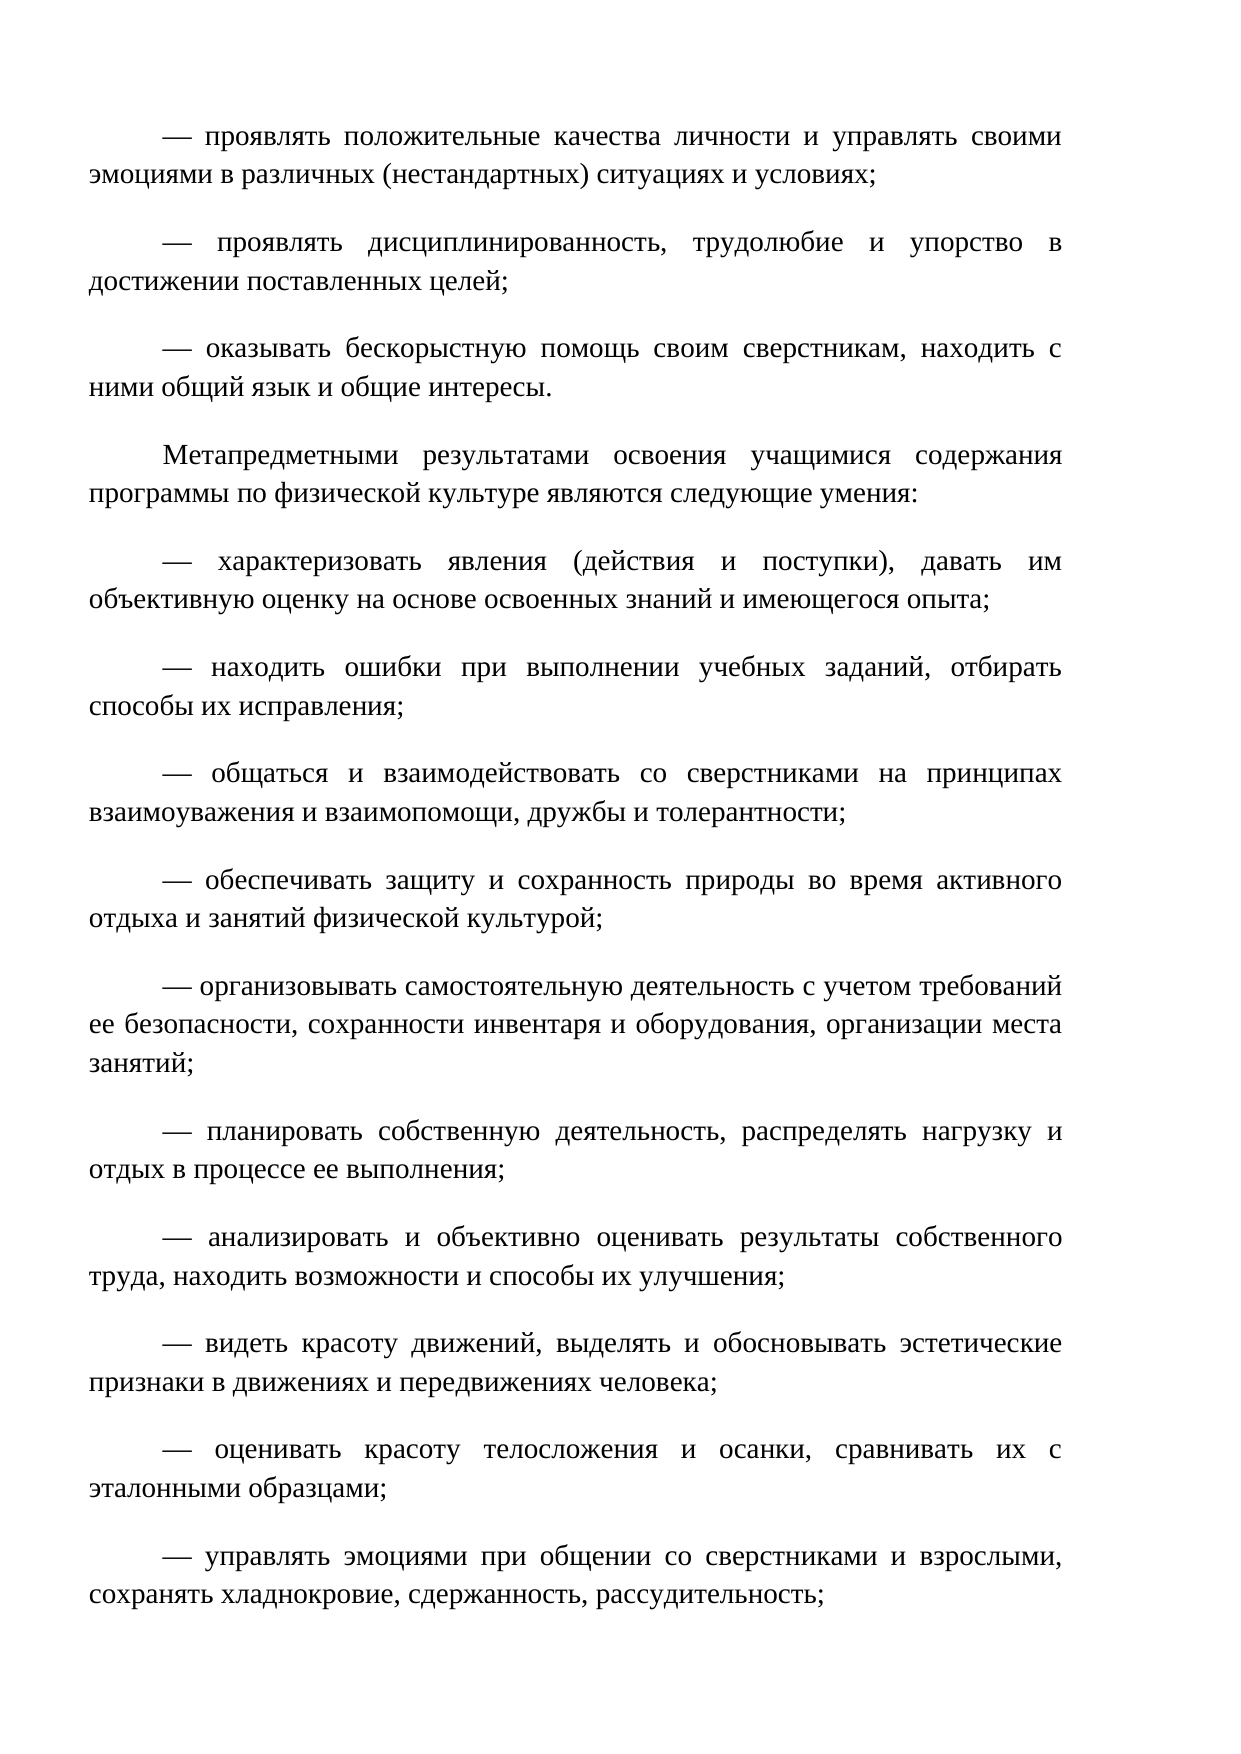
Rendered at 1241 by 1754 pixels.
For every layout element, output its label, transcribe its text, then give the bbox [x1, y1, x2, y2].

text — оценивать красоту телосложения и осанки, сравнивать их с эталонными образцами; [89, 1432, 1063, 1504]
text — обеспечивать защиту и сохранность природы во время активного отдыха и занятий физической культурой; [89, 862, 1063, 934]
text — находить ошибки при выполнении учебных заданий, отбирать способы их исправления; [89, 649, 1063, 721]
text — видеть красоту движений, выделять и обосновывать эстетические признаки в движениях и передвижениях человека; [89, 1325, 1063, 1397]
text — анализировать и объективно оценивать результаты собственного труда, находить возможности и способы их улучшения; [89, 1219, 1063, 1291]
text Метапредметными результатами освоения учащимися содержания программы по физической культуре являются следующие умения: [89, 437, 1063, 509]
text — общаться и взаимодействовать со сверстниками на принципах взаимоуважения и взаимопомощи, дружбы и толерантности; [89, 756, 1063, 828]
text — характеризовать явления (действия и поступки), давать им объективную оценку на основе освоенных знаний и имеющегося опыта; [89, 543, 1063, 615]
text — организовывать самостоятельную деятельность с учетом требований ее безопасности, сохранности инвентаря и оборудования, организации места занятий; [89, 968, 1063, 1079]
text — управлять эмоциями при общении со сверстниками и взрослыми, сохранять хладнокровие, сдержанность, рассудительность; [89, 1538, 1063, 1610]
text — проявлять положительные качества личности и управлять своими эмоциями в различных (нестандартных) ситуациях и условиях; [89, 118, 1063, 190]
text — планировать собственную деятельность, распределять нагрузку и отдых в процессе ее выполнения; [89, 1113, 1063, 1185]
text — оказывать бескорыстную помощь своим сверстникам, находить с ними общий язык и общие интересы. [89, 331, 1063, 403]
text — проявлять дисциплинированность, трудолюбие и упорство в достижении поставленных целей; [89, 224, 1063, 296]
